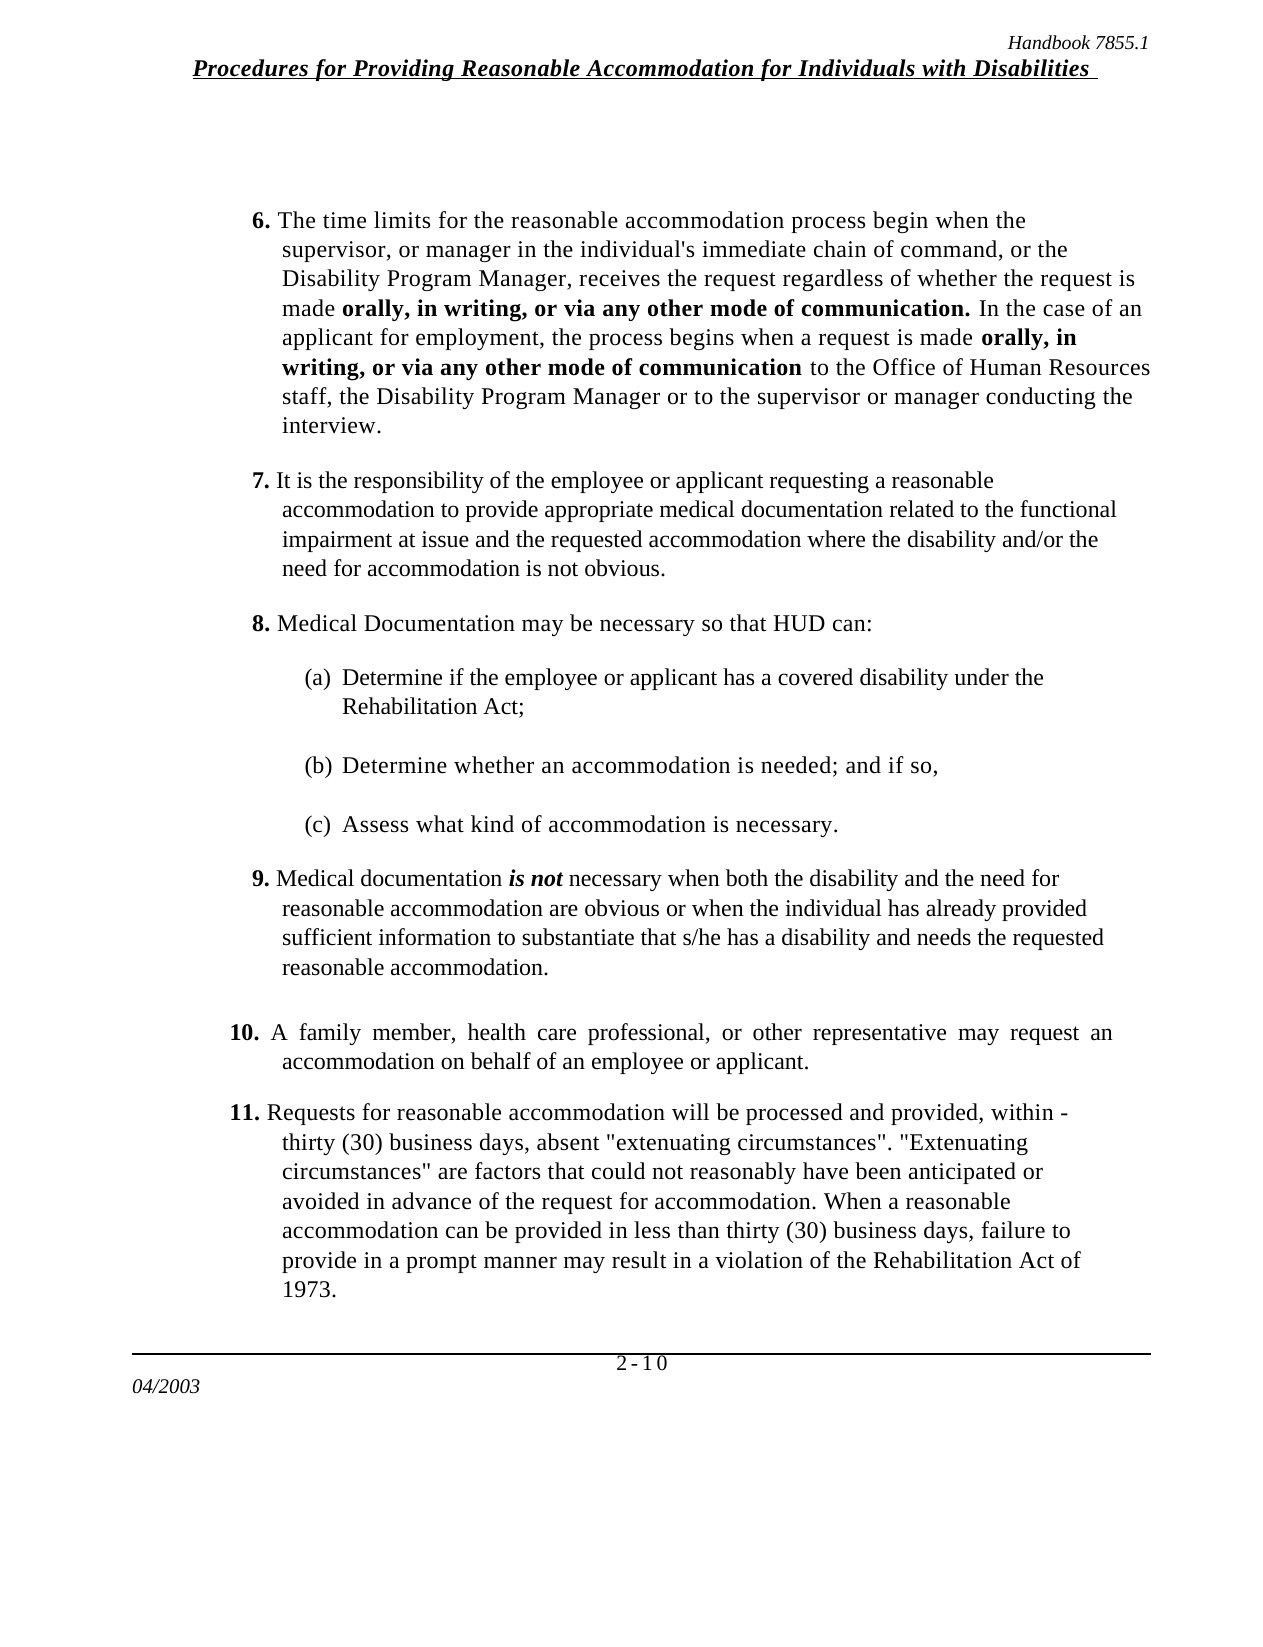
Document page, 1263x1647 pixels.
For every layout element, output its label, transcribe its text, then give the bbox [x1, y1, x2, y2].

list Determine if the employee or applicant has a covered disability under the Rehabilitation Act; [304, 662, 1046, 721]
list Assess what kind of accommodation is necessary. [304, 808, 1151, 838]
text Handbook 7855.1 [132, 32, 1151, 54]
text 2-10 [132, 1355, 1151, 1375]
text Procedures for Providing Reasonable Accommodation for Individuals with Disabilities [132, 55, 1151, 82]
text supervisor, or manager in the individual's immediate chain of command, or the Disability Program Manager, receives the request regardless of whether the request is made orally, in writing, or via any other mode of communication. In the case of an applicant for employment, the process begins when a request is made orally, in writing, or via any other mode of communication to the Office of Human Resources staff, the Disability Program Manager or to the supervisor or manager conducting the interview. [282, 234, 1151, 439]
text 04/2003 [132, 1375, 1151, 1398]
list Determine whether an accommodation is needed; and if so, [304, 749, 1151, 779]
text 11. Requests for reasonable accommodation will be processed and provided, within - thirty (30) business days, absent "extenuating circumstances". "Extenuating circumstances" are factors that could not reasonably have been anticipated or avoided in advance of the request for accommodation. When a reasonable accommodation can be provided in less than thirty (30) business days, failure to provide in a prompt manner may result in a violation of the Rehabilitation Act of 1973. [229, 1097, 1114, 1303]
text 7. It is the responsibility of the employee or applicant requesting a reasonable accommodation to provide appropriate medical documentation related to the functional impairment at issue and the requested accommodation where the disability and/or the need for accommodation is not obvious. [252, 464, 1129, 582]
text 8. Medical Documentation may be necessary so that HUD can: [252, 608, 1151, 637]
text 6. The time limits for the reasonable accommodation process begin when the [252, 204, 1151, 234]
text 9. Medical documentation is not necessary when both the disability and the need for reasonable accommodation are obvious or when the individual has already provided sufficient information to substantiate that s/he has a disability and needs the requested reasonable accommodation. [252, 863, 1114, 981]
text 10. A family member, health care professional, or other representative may request an accommodation on behalf of an employee or applicant. [229, 1017, 1114, 1076]
